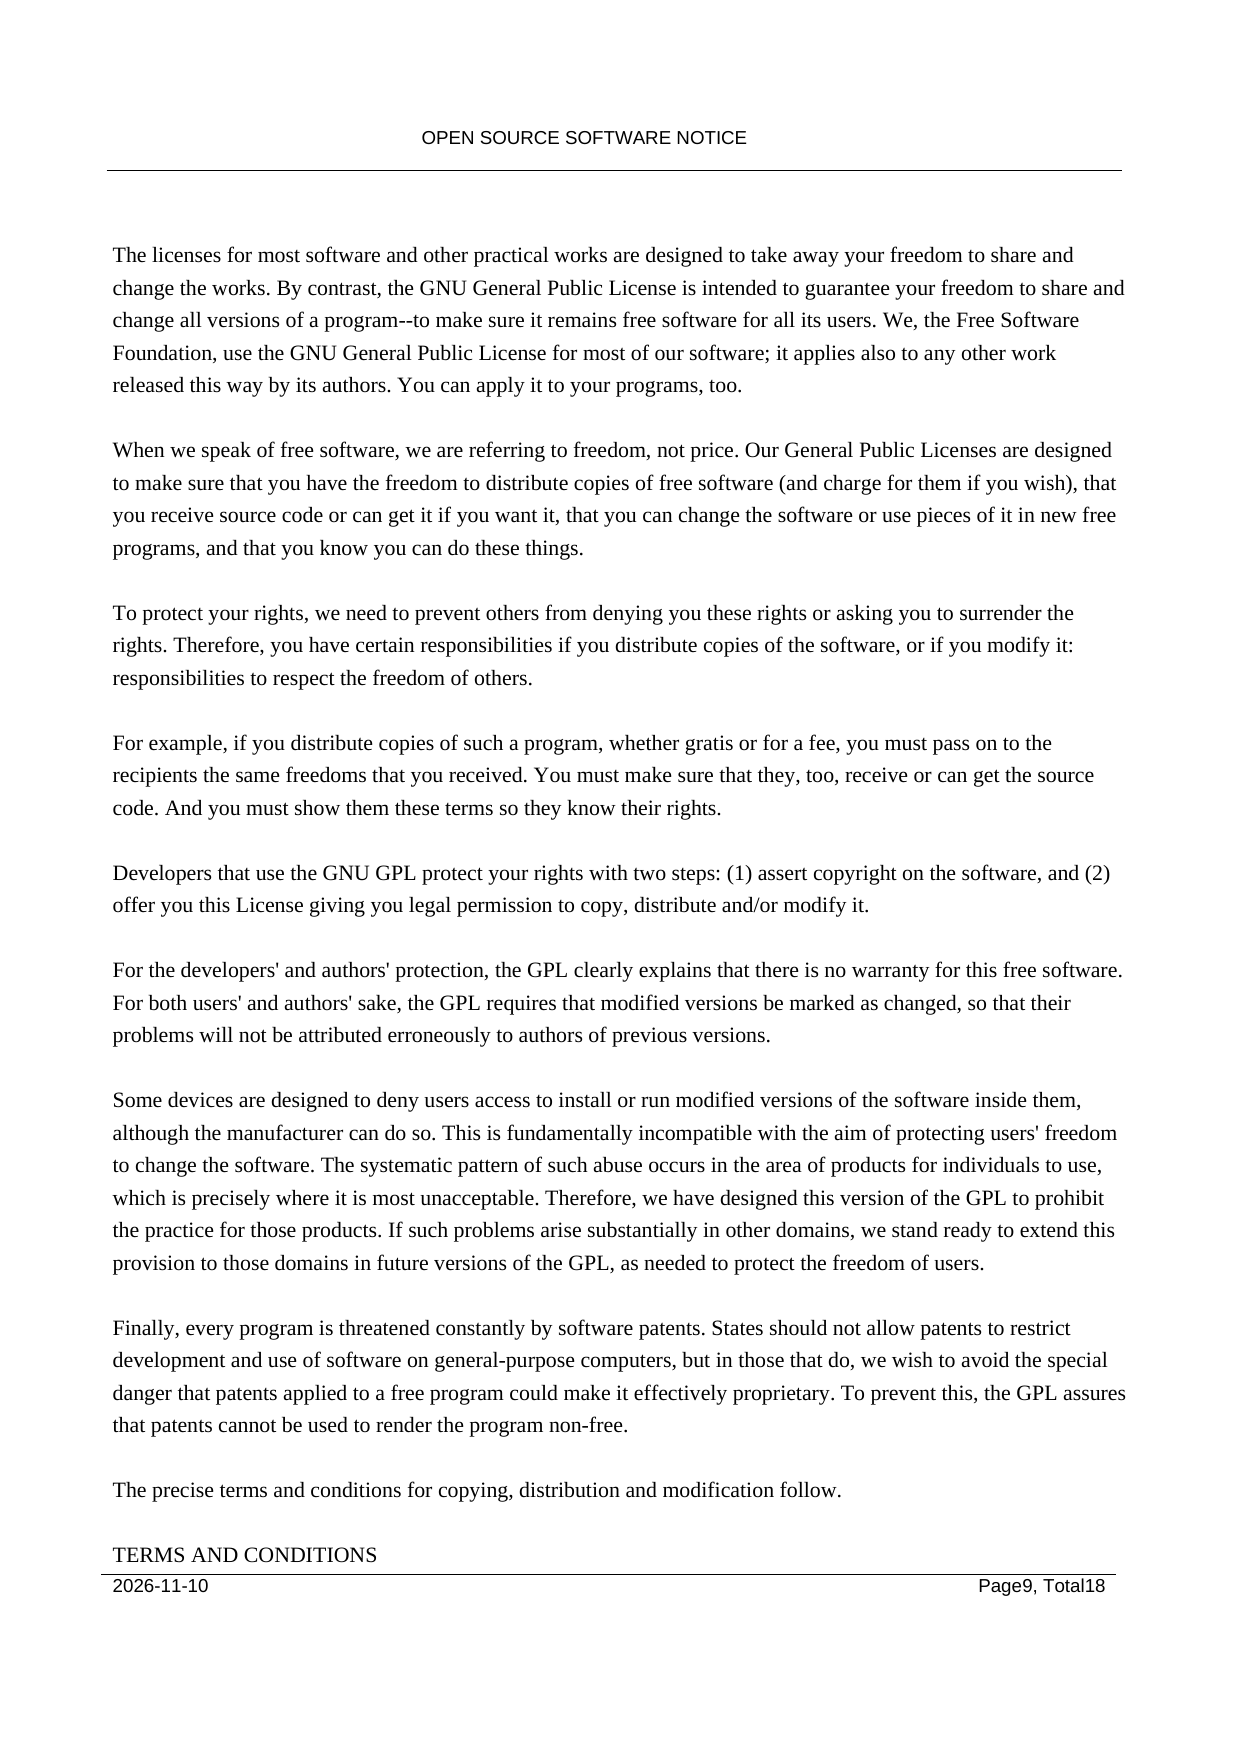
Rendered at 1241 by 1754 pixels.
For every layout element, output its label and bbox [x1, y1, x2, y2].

text [112, 206, 1128, 1571]
